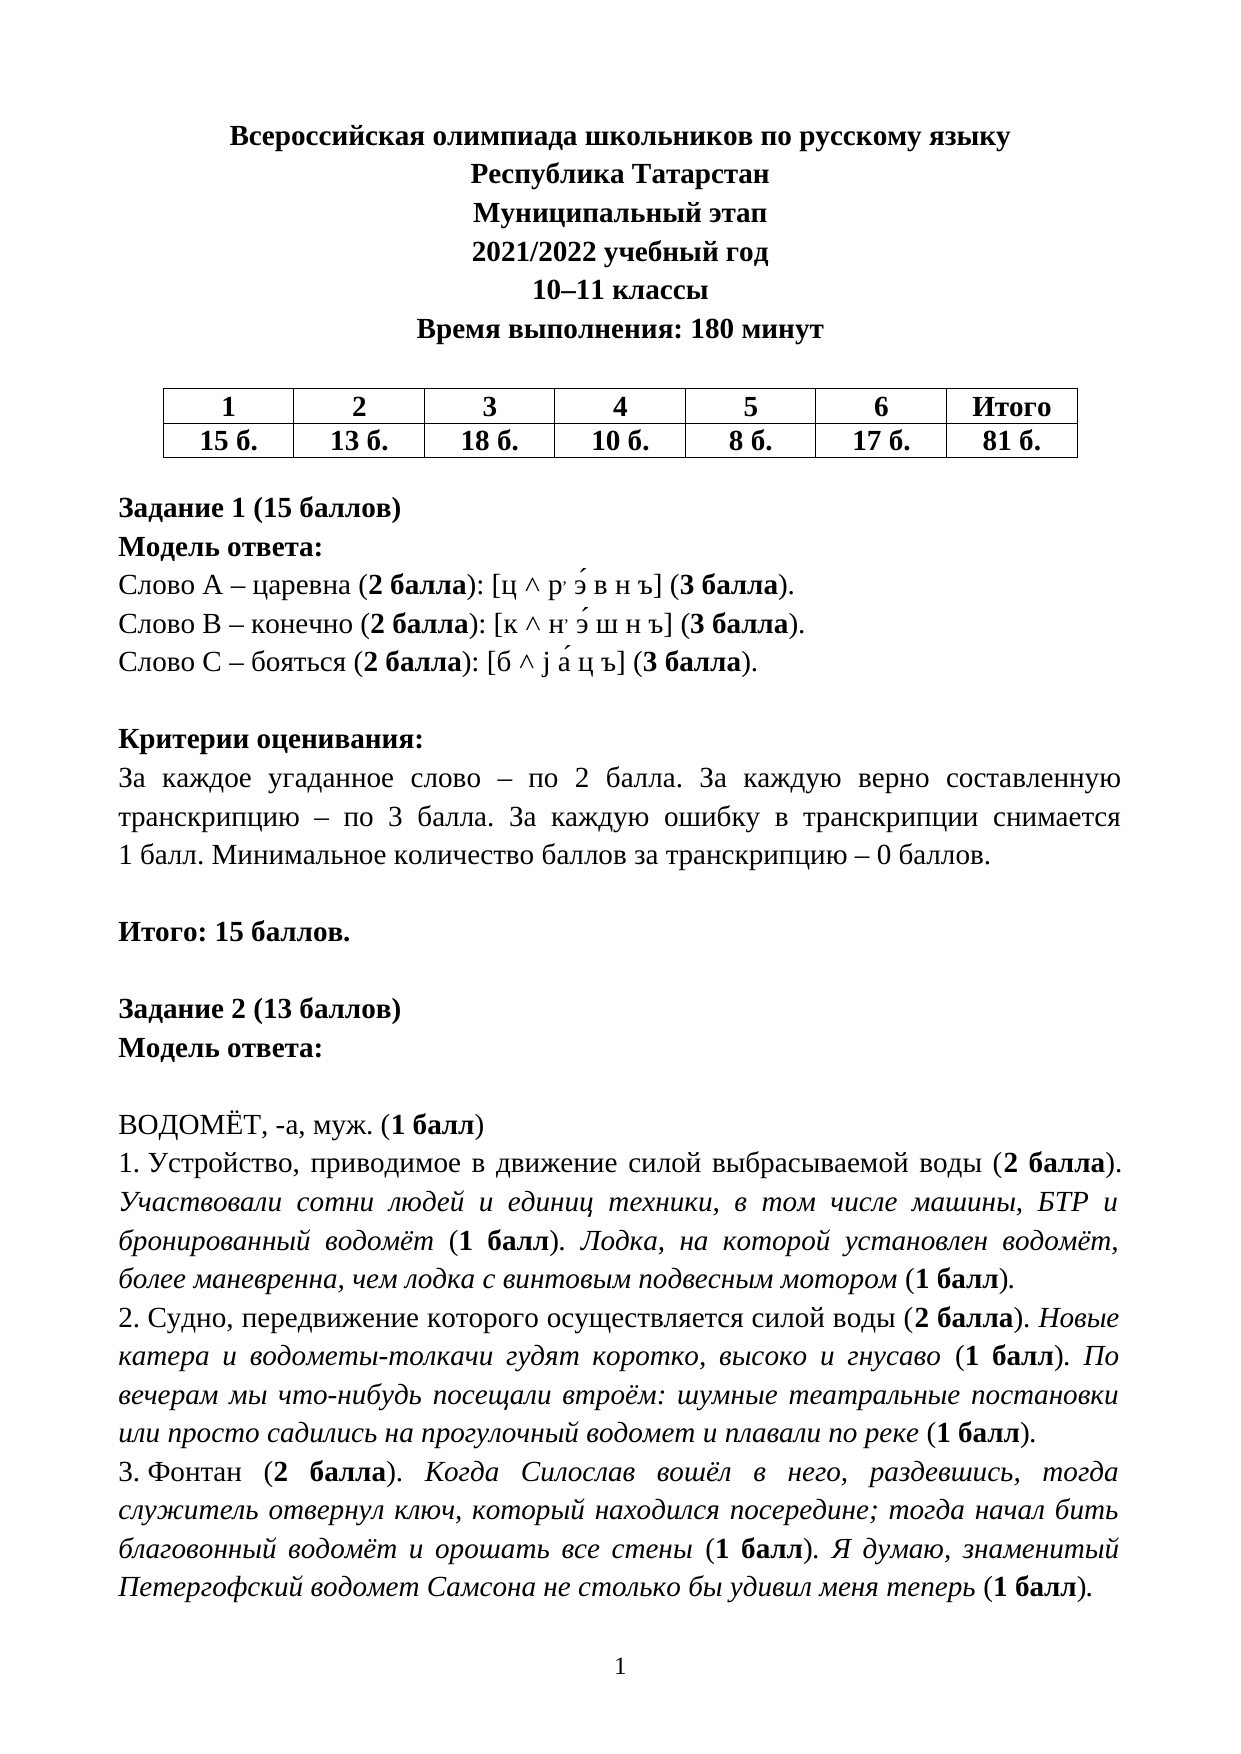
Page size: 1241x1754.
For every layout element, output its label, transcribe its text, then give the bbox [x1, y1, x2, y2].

table_cell 10 б. [555, 424, 685, 457]
text ВОДОМЁТ, -а, муж. (1 балл) [118, 1107, 1122, 1141]
table_header 3 [425, 389, 554, 422]
table_cell 18 б. [425, 424, 554, 457]
table_header 6 [816, 389, 946, 422]
text Модель ответа: [118, 529, 1122, 562]
table_cell 13 б. [294, 424, 424, 457]
text За каждое угаданное слово – по 2 балла. За каждую верно составленную транскрипцию – по 3 балла. За каждую ошибку в транскрипции снимается 1 балл. Минимальное количество баллов за транскрипцию – 0 баллов. [118, 760, 1122, 871]
text 2021/2022 учебный год [118, 234, 1122, 267]
text 10–11 классы [118, 272, 1122, 306]
text Слово С – бояться (2 балла): [б ˄ j а́ ц ъ] (3 балла). [118, 644, 1122, 678]
text Время выполнения: 180 минут [118, 311, 1122, 344]
text Республика Татарстан [118, 157, 1122, 190]
text Критерии оценивания: [118, 722, 1122, 755]
text Задание 1 (15 баллов) [118, 490, 1122, 524]
text 1. Устройство, приводимое в движение силой выбрасываемой воды (2 балла). Участвовали сотни людей и единиц техники, в том числе машины, БТР и бронированный водомёт (1 балл). Лодка, на которой установлен водомёт, более маневренна, чем лодка с винтовым подвесным мотором (1 балл). [118, 1146, 1122, 1295]
text Задание 2 (13 баллов) [118, 991, 1122, 1025]
text Слово В – конечно (2 балла): [к ˄ н, э́ ш н ъ] (3 балла). [118, 606, 1122, 639]
table_cell 17 б. [816, 424, 946, 457]
table_header Итого [947, 389, 1077, 422]
table_cell 81 б. [947, 424, 1077, 457]
table_header 2 [294, 389, 424, 422]
table_cell 8 б. [686, 424, 815, 457]
text Муниципальный этап [118, 195, 1122, 229]
text 2. Судно, передвижение которого осуществляется силой воды (2 балла). Новые катера и водометы-толкачи гудят коротко, высоко и гнусаво (1 балл). По вечерам мы что-нибудь посещали втроём: шумные театральные постановки или просто садились на прогулочный водомет и плавали по реке (1 балл). [118, 1300, 1122, 1449]
table_header 1 [164, 389, 293, 422]
table_cell 15 б. [164, 424, 293, 457]
table_header 5 [686, 389, 815, 422]
table_header 4 [555, 389, 685, 422]
text Всероссийская олимпиада школьников по русскому языку [118, 118, 1122, 152]
text Итого: 15 баллов. [118, 914, 1122, 948]
text 3. Фонтан (2 балла). Когда Силослав вошёл в него, раздевшись, тогда служитель отвернул ключ, который находился посередине; тогда начал бить благовонный водомёт и орошать все стены (1 балл). Я думаю, знаменитый Петергофский водомет Самсона не столько бы удивил меня теперь (1 балл). [118, 1454, 1122, 1603]
text Модель ответа: [118, 1030, 1122, 1063]
text Слово А – царевна (2 балла): [ц ˄ р, э́ в н ъ] (3 балла). [118, 567, 1122, 601]
